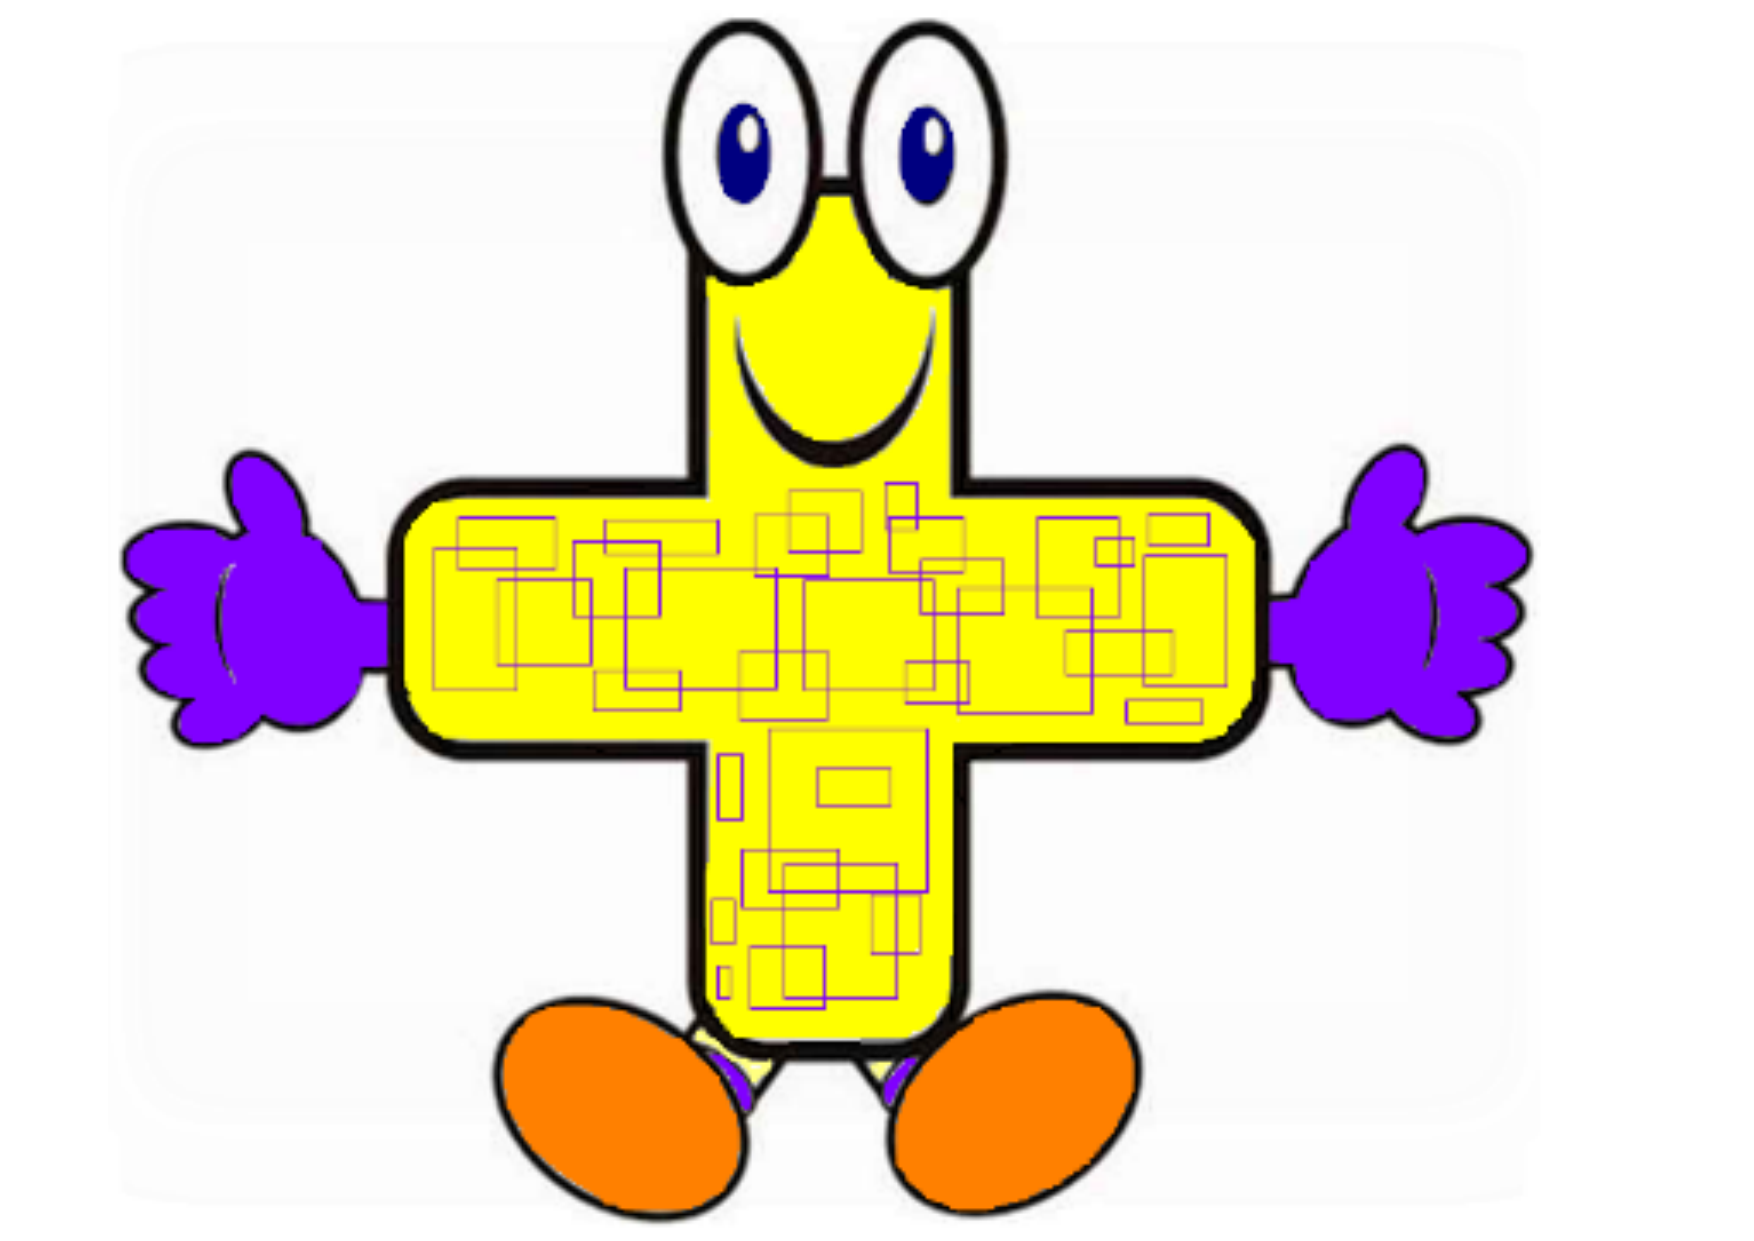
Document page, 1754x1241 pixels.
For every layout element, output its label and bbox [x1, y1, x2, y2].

picture [107, 0, 1541, 1238]
